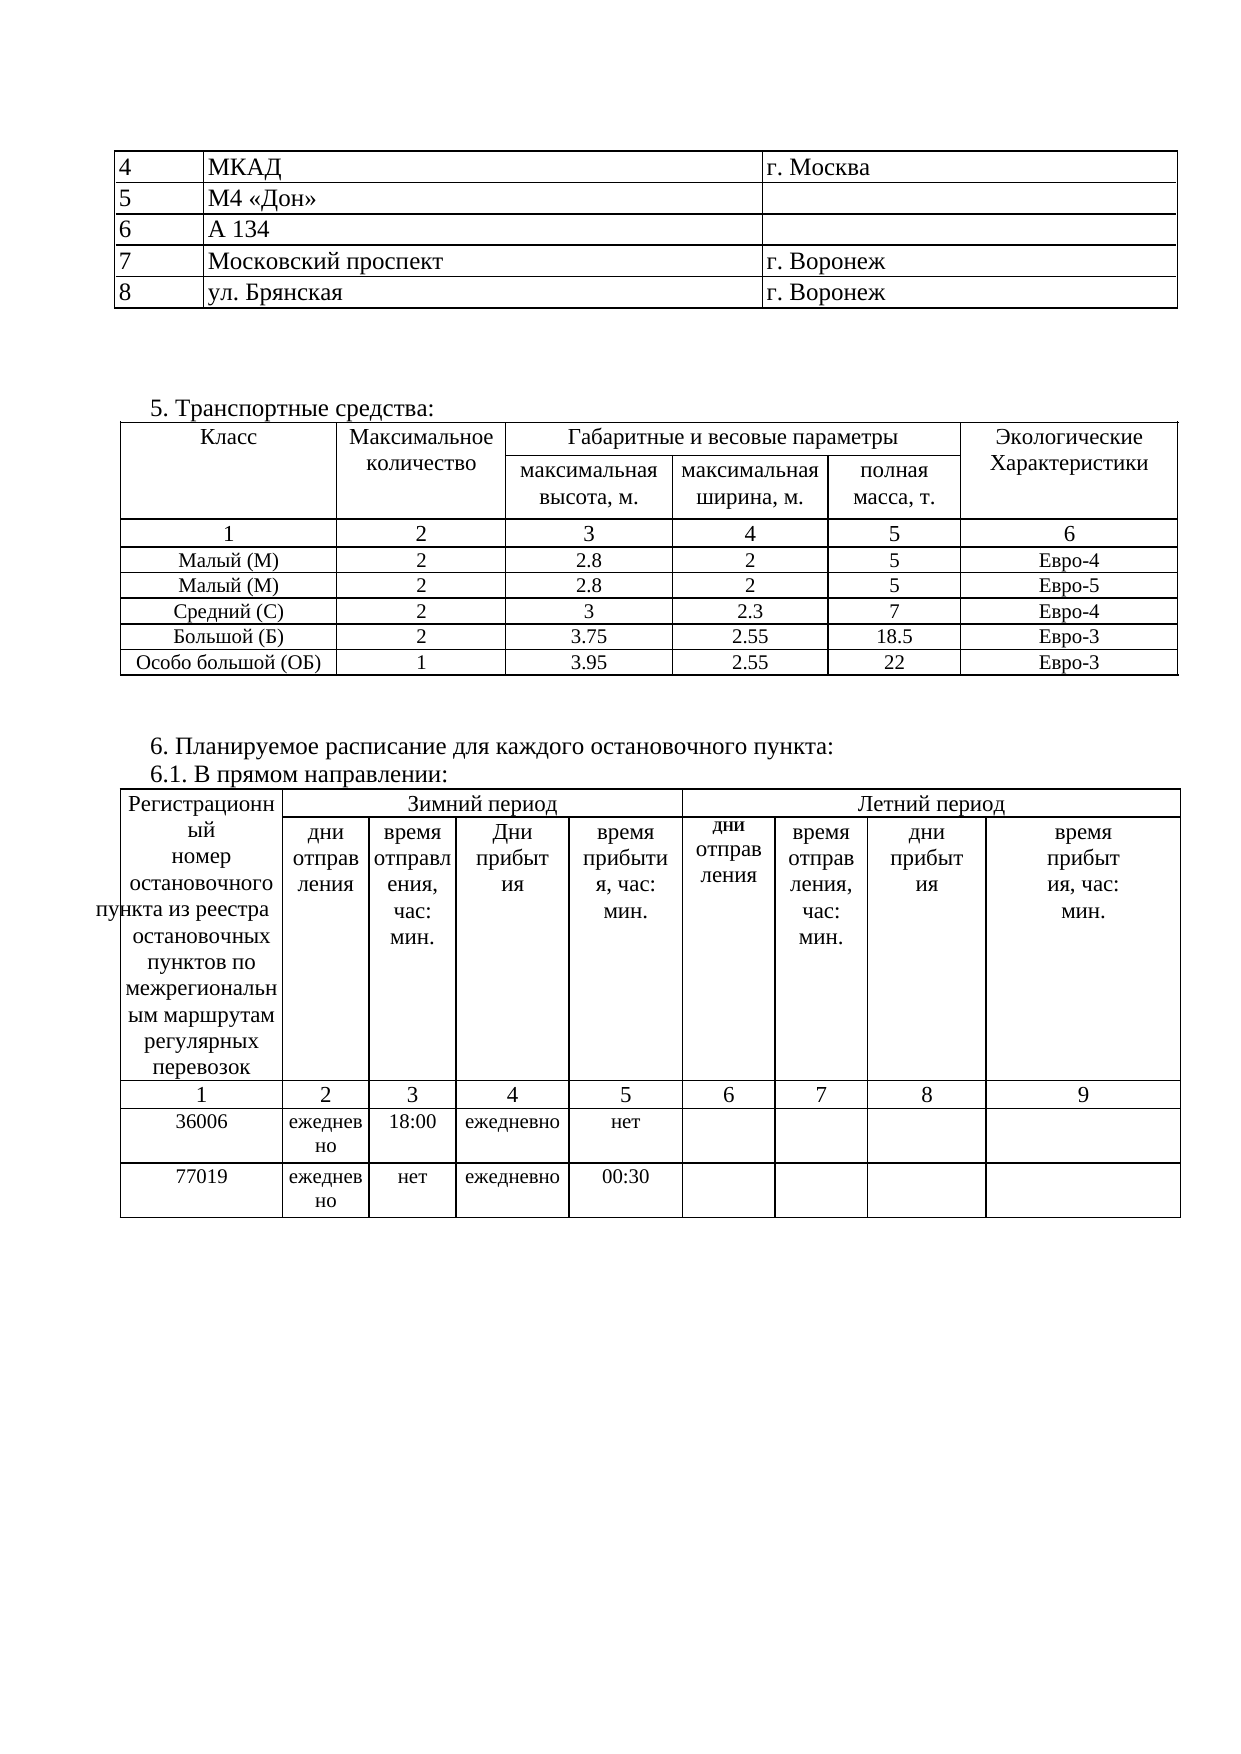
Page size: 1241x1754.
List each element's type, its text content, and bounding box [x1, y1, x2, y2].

table_cell 2 [337, 599, 505, 623]
table_cell 2 [673, 548, 827, 572]
table_cell [868, 1164, 985, 1216]
table_cell Малый (М) [121, 573, 336, 597]
table_header Класс [121, 423, 336, 518]
table_cell Евро-3 [961, 650, 1177, 674]
table_cell 5 [829, 548, 960, 572]
table_cell 4 [673, 520, 827, 546]
table_cell Евро-5 [961, 573, 1177, 597]
table_header Летний период [683, 790, 1180, 816]
table_cell 7 [776, 1081, 867, 1108]
table_cell 8 [115, 277, 203, 307]
table_header Максимальное количество [337, 423, 505, 518]
table_cell Московский проспект [204, 246, 762, 276]
table_cell ежедневно [283, 1164, 368, 1216]
table_cell 77019 [121, 1164, 282, 1216]
table_cell 22 [829, 650, 960, 674]
table_cell 2 [337, 520, 505, 546]
table_cell Большой (Б) [121, 625, 336, 648]
table_cell МКАД [204, 152, 762, 181]
table_cell нет [370, 1164, 455, 1216]
table_cell 6 [115, 214, 203, 244]
table_cell Малый (М) [121, 548, 336, 572]
table_cell полная масса, т. [829, 456, 960, 518]
table_cell 5 [115, 183, 203, 213]
table_cell 36006 [121, 1109, 282, 1162]
table_cell ул. Брянская [204, 277, 762, 307]
table_cell 18:00 [370, 1109, 455, 1162]
table_cell ежедневно [457, 1109, 568, 1162]
table_cell время прибыти я, час: мин. [570, 818, 682, 1080]
table_cell Дни прибыт ия [457, 818, 568, 1080]
text 6.1. В прямом направлении: [150, 759, 1090, 788]
table_cell максимальная высота, м. [506, 456, 672, 518]
table_cell 5 [570, 1081, 682, 1108]
table_cell г. Воронеж [763, 244, 1177, 276]
table_cell 2.3 [673, 599, 827, 623]
table_cell [683, 1164, 774, 1216]
table_cell Евро-4 [961, 548, 1177, 572]
table_header Зимний период [283, 790, 682, 816]
table_cell ДНИ отправ ления [683, 818, 774, 1080]
table_cell время отправ ления, час: мин. [776, 818, 867, 1080]
table_cell 6 [961, 520, 1177, 546]
table_cell г. Москва [763, 152, 1177, 181]
table_cell дни прибыт ия [868, 818, 985, 1080]
table_cell 3.75 [506, 625, 672, 648]
table_cell [683, 1109, 774, 1162]
table_cell 3 [370, 1081, 455, 1108]
table_cell [763, 213, 1177, 244]
table_cell 7 [829, 599, 960, 623]
table_cell 18.5 [829, 625, 960, 648]
table_cell 2 [337, 548, 505, 572]
table_cell 3 [506, 599, 672, 623]
table_cell [987, 1164, 1180, 1216]
table_cell 2.55 [673, 650, 827, 674]
table_cell 8 [868, 1081, 985, 1108]
table_cell 6 [683, 1081, 774, 1108]
table_cell г. Воронеж [763, 276, 1177, 307]
table_cell дни отправ ления [283, 818, 368, 1080]
table_cell Средний (С) [121, 599, 336, 623]
table_header Экологические Характеристики [961, 423, 1177, 518]
table_header Габаритные и весовые параметры [506, 423, 960, 455]
table_cell А 134 [204, 215, 762, 244]
table_cell 2 [337, 625, 505, 648]
table_cell Особо большой (ОБ) [121, 650, 336, 674]
table_header Регистрационный номер остановочного пункта из реестра остановочных пунктов по межрегиональным маршрутам регулярных перевозок [121, 790, 282, 1080]
table_cell [763, 181, 1177, 213]
table_cell 2.55 [673, 625, 827, 648]
table_cell 2 [673, 573, 827, 597]
table_cell 2 [283, 1081, 368, 1108]
table_cell 00:30 [570, 1164, 682, 1216]
table_cell время прибыт ия, час: мин. [987, 818, 1180, 1080]
table_cell 3.95 [506, 650, 672, 674]
table_cell М4 «Дон» [204, 183, 762, 213]
table_cell ежедневно [457, 1164, 568, 1216]
table_cell [776, 1164, 867, 1216]
table_cell 1 [121, 1081, 282, 1108]
table_cell Евро-4 [961, 599, 1177, 623]
table_cell 7 [115, 245, 203, 276]
table_cell 1 [337, 650, 505, 674]
table_cell 4 [457, 1081, 568, 1108]
text 6. Планируемое расписание для каждого остановочного пункта: [150, 731, 1090, 759]
table_cell время отправл ения, час: мин. [370, 818, 455, 1080]
table_cell 5 [829, 520, 960, 546]
table_cell [776, 1109, 867, 1162]
table_cell 9 [987, 1081, 1180, 1108]
table_cell ежедневно [283, 1109, 368, 1162]
table_cell максимальная ширина, м. [673, 456, 827, 518]
table_cell [987, 1109, 1180, 1162]
table_cell 4 [115, 152, 203, 181]
table_cell 2 [337, 573, 505, 597]
table_cell Евро-3 [961, 625, 1177, 648]
table_cell 3 [506, 520, 672, 546]
table_cell 2.8 [506, 548, 672, 572]
table_cell [868, 1109, 985, 1162]
table_cell 1 [121, 520, 336, 546]
table_cell нет [570, 1109, 682, 1162]
text 5. Транспортные средства: [150, 393, 1090, 421]
table_cell 5 [829, 573, 960, 597]
table_cell 2.8 [506, 573, 672, 597]
